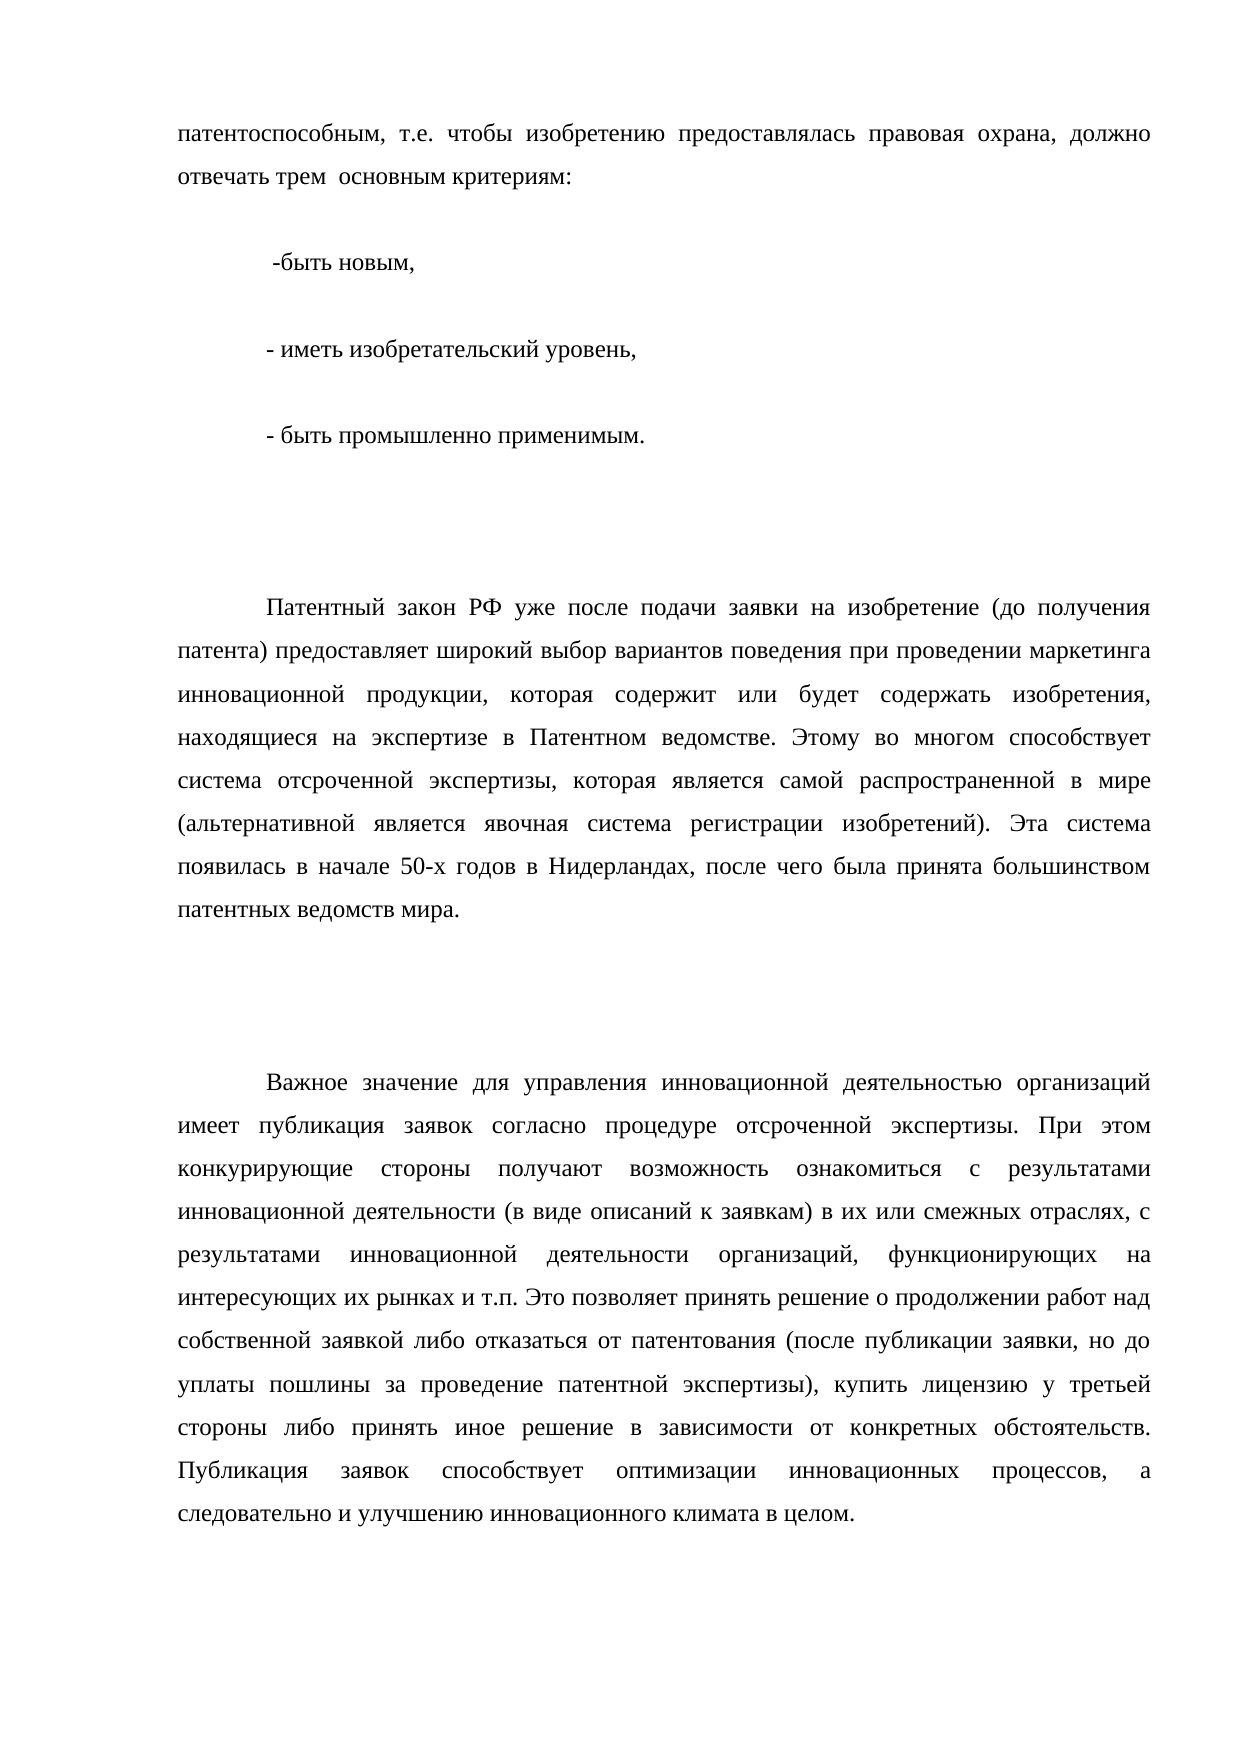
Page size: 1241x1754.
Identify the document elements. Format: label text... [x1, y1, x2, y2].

text - быть промышленно применимым. [177, 420, 1152, 449]
text Важное значение для управления инновационной деятельностью организаций имеет публикация заявок согласно процедуре отсроченной экспертизы. При этом конкурирующие стороны получают возможность ознакомиться с результатами инновационной деятельности (в виде описаний к заявкам) в их или смежных отраслях, с результатами инновационной деятельности организаций, функционирующих на интересующих их рынках и т.п. Это позволяет принять решение о продолжении работ над собственной заявкой либо отказаться от патентования (после публикации заявки, но до уплаты пошлины за проведение патентной экспертизы), купить лицензию у третьей стороны либо принять иное решение в зависимости от конкретных обстоятельств. Публикация заявок способствует оптимизации инновационных процессов, а следовательно и улучшению инновационного климата в целом. [177, 1067, 1152, 1527]
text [177, 118, 1152, 190]
text - иметь изобретательский уровень, [177, 334, 1152, 362]
text -быть новым, [177, 247, 1152, 276]
text Патентный закон РФ уже после подачи заявки на изобретение (до получения патента) предоставляет широкий выбор вариантов поведения при проведении маркетинга инновационной продукции, которая содержит или будет содержать изобретения, находящиеся на экспертизе в Патентном ведомстве. Этому во многом способствует система отсроченной экспертизы, которая является самой распространенной в мире (альтернативной является явочная система регистрации изобретений). Эта система появилась в начале 50-х годов в Нидерландах, после чего была принята большинством патентных ведомств мира. [177, 592, 1152, 923]
